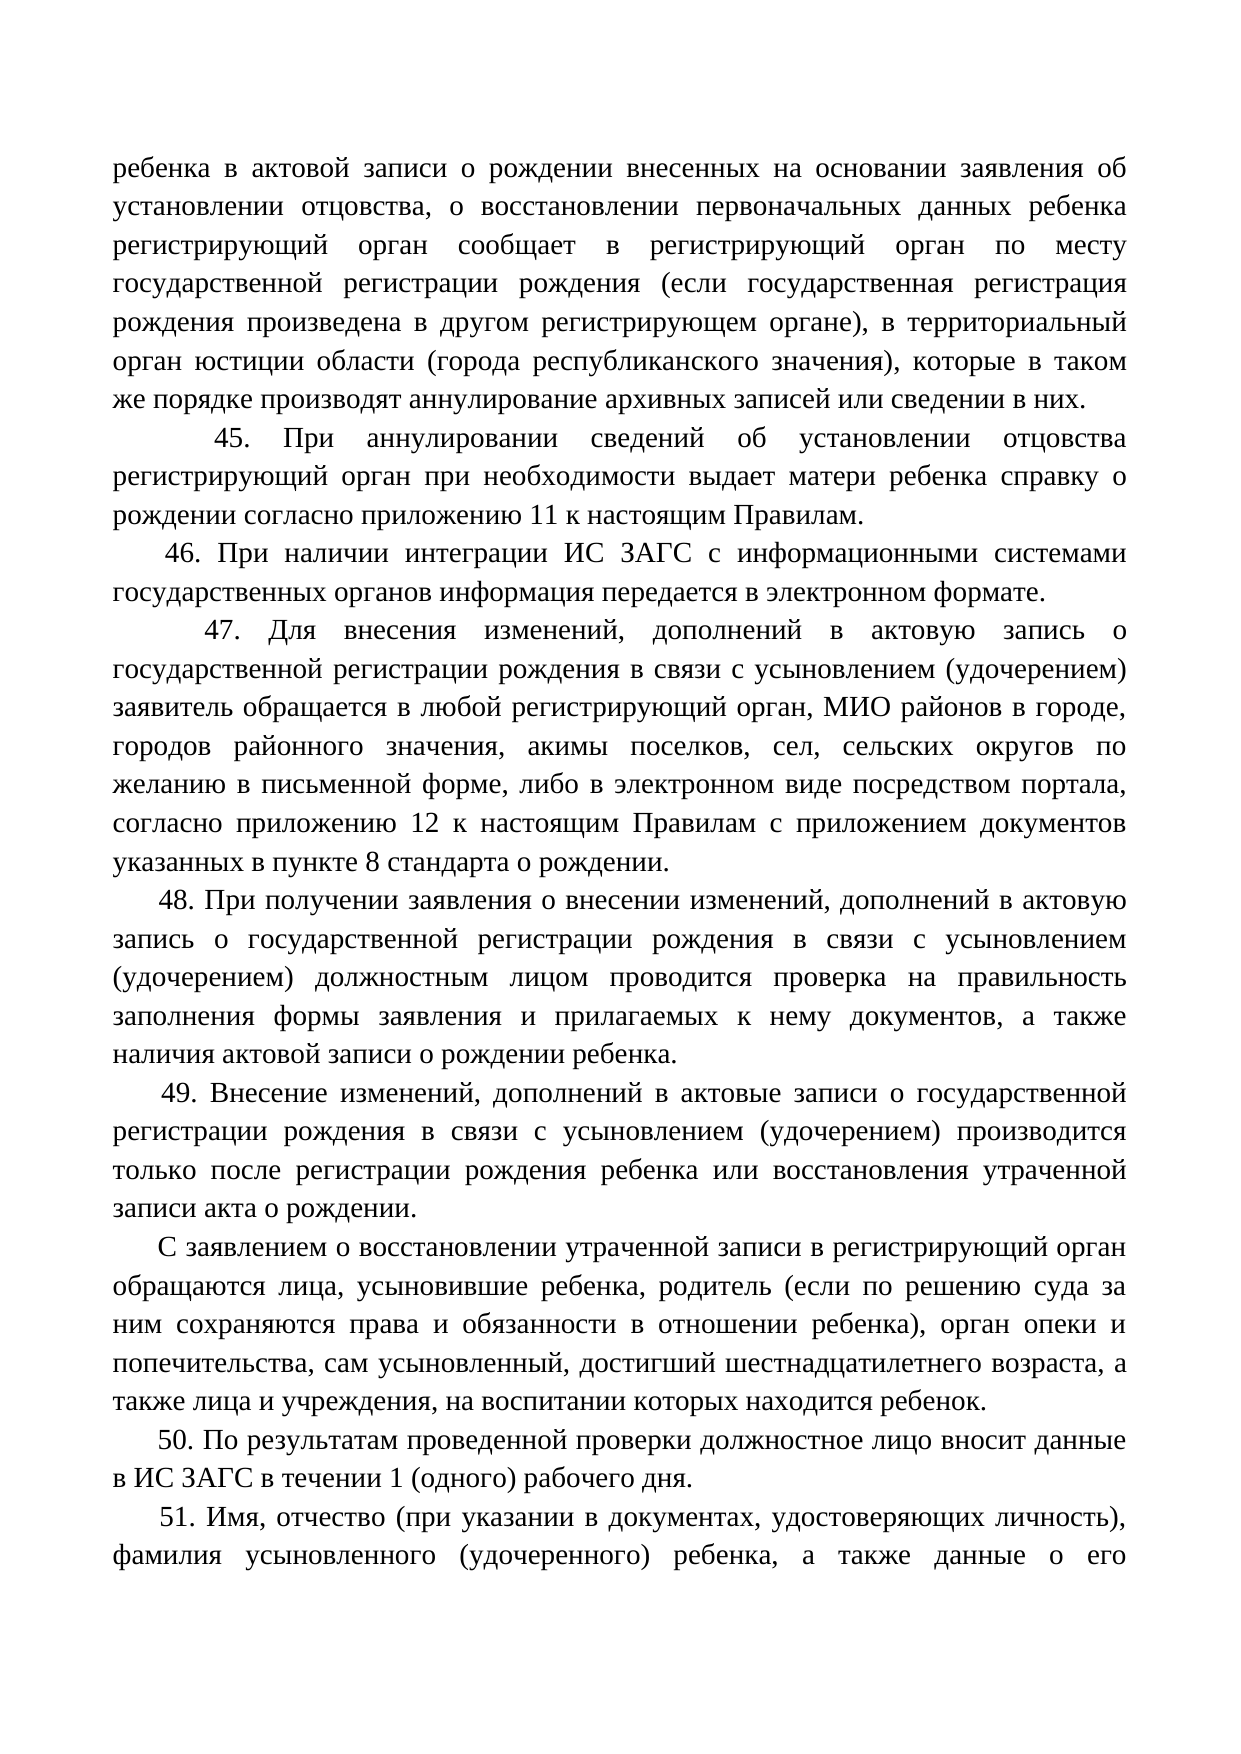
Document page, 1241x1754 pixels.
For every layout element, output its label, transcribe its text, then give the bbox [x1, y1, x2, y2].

text С заявлением о восстановлении утраченной записи в регистрирующий орган обращаются лица, усыновившие ребенка, родитель (если по решению суда за ним сохраняются права и обязанности в отношении ребенка), орган опеки и попечительства, сам усыновленный, достигший шестнадцатилетнего возраста, а также лица и учреждения, на воспитании которых находится ребенок. [112, 1229, 1128, 1417]
text 49. Внесение изменений, дополнений в актовые записи о государственной регистрации рождения в связи с усыновлением (удочерением) производится только после регистрации рождения ребенка или восстановления утраченной записи акта о рождении. [112, 1075, 1128, 1224]
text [112, 1499, 1128, 1571]
text 45. При аннулировании сведений об установлении отцовства регистрирующий орган при необходимости выдает матери ребенка справку о рождении согласно приложению 11 к настоящим Правилам. [112, 420, 1128, 530]
text 47. Для внесения изменений, дополнений в актовую запись о государственной регистрации рождения в связи с усыновлением (удочерением) заявитель обращается в любой регистрирующий орган, МИО районов в городе, городов районного значения, акимы поселков, сел, сельских округов по желанию в письменной форме, либо в электронном виде посредством портала, согласно приложению 12 к настоящим Правилам с приложением документов указанных в пункте 8 стандарта о рождении. [112, 612, 1128, 877]
text 48. При получении заявления о внесении изменений, дополнений в актовую запись о государственной регистрации рождения в связи с усыновлением (удочерением) должностным лицом проводится проверка на правильность заполнения формы заявления и прилагаемых к нему документов, а также наличия актовой записи о рождении ребенка. [112, 882, 1128, 1070]
text 46. При наличии интеграции ИС ЗАГС с информационными системами государственных органов информация передается в электронном формате. [112, 535, 1128, 607]
text 50. По результатам проведенной проверки должностное лицо вносит данные в ИС ЗАГС в течении 1 (одного) рабочего дня. [112, 1422, 1128, 1494]
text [112, 150, 1128, 415]
